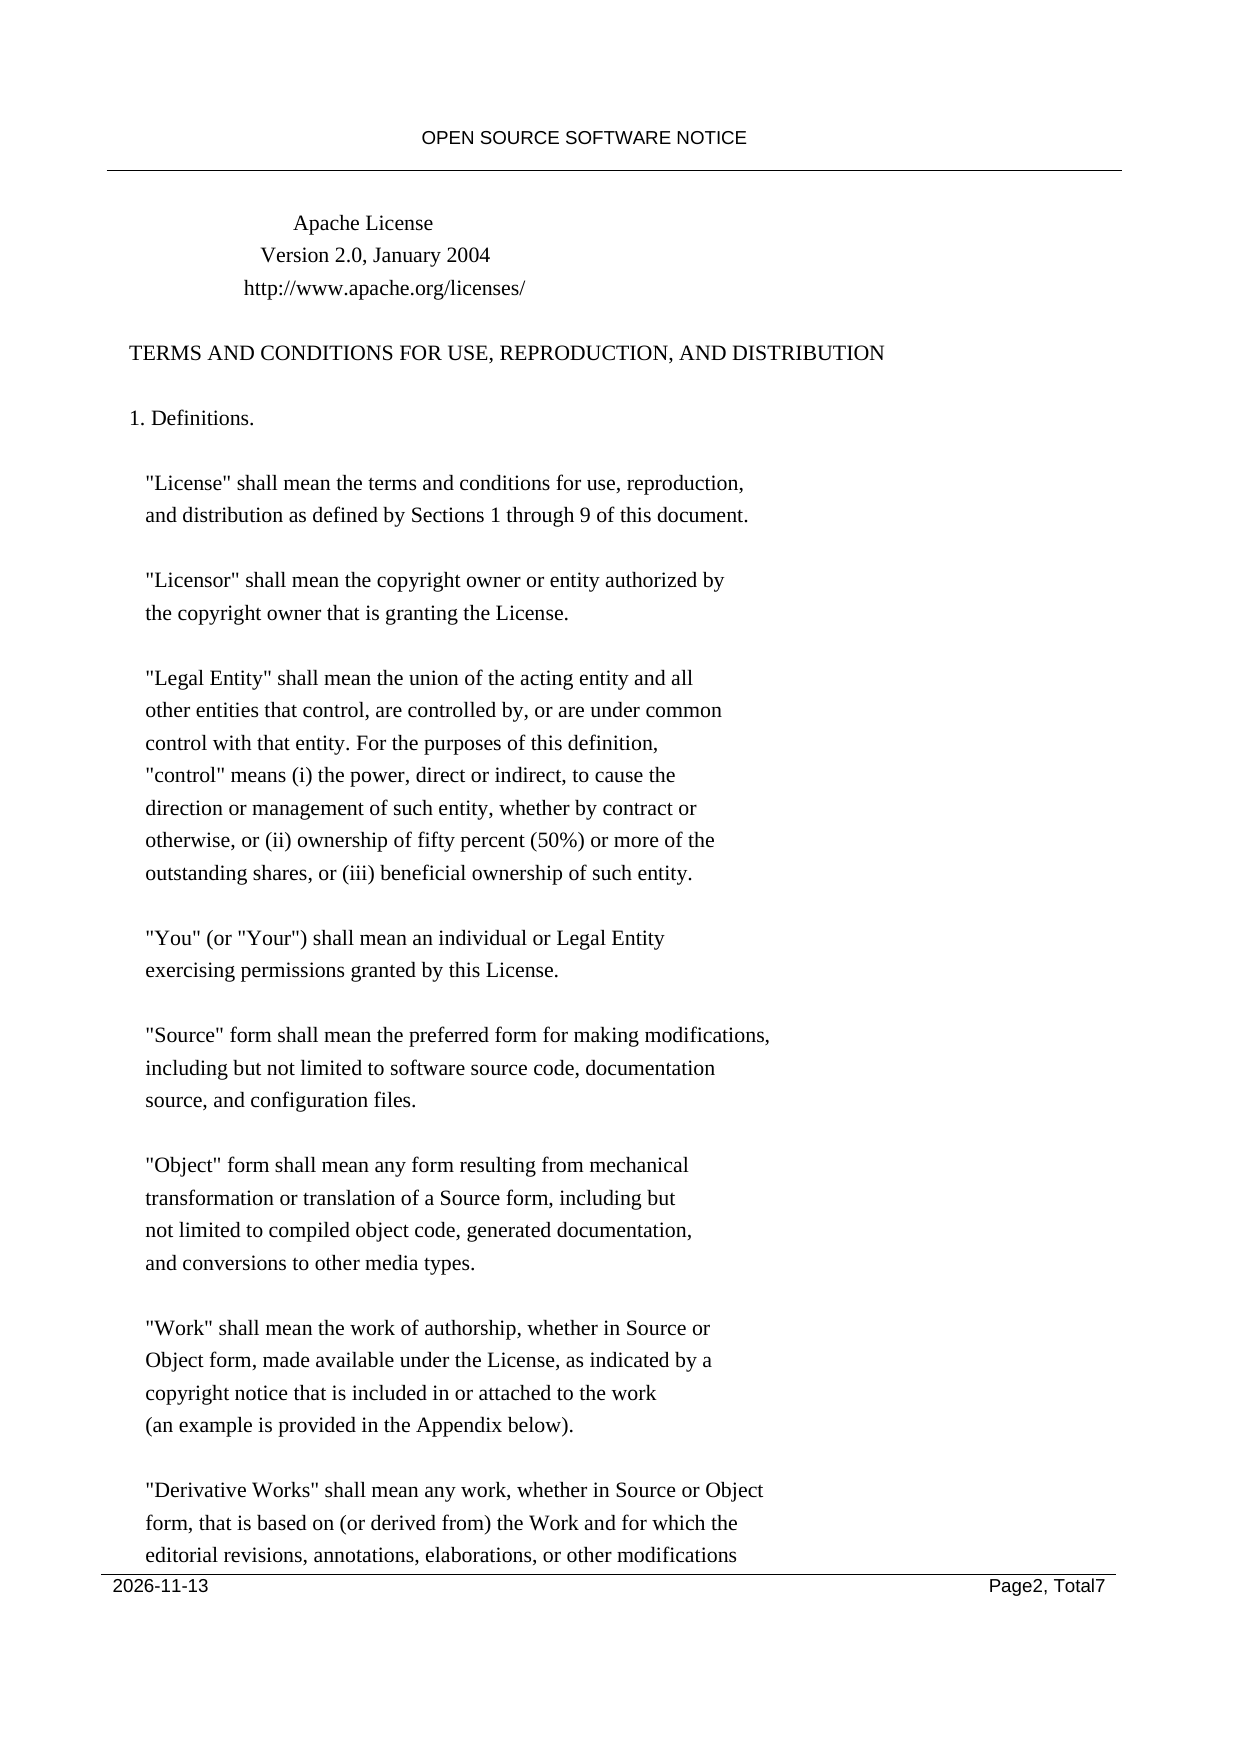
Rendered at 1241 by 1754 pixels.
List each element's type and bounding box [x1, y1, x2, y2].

text [112, 206, 1128, 1571]
